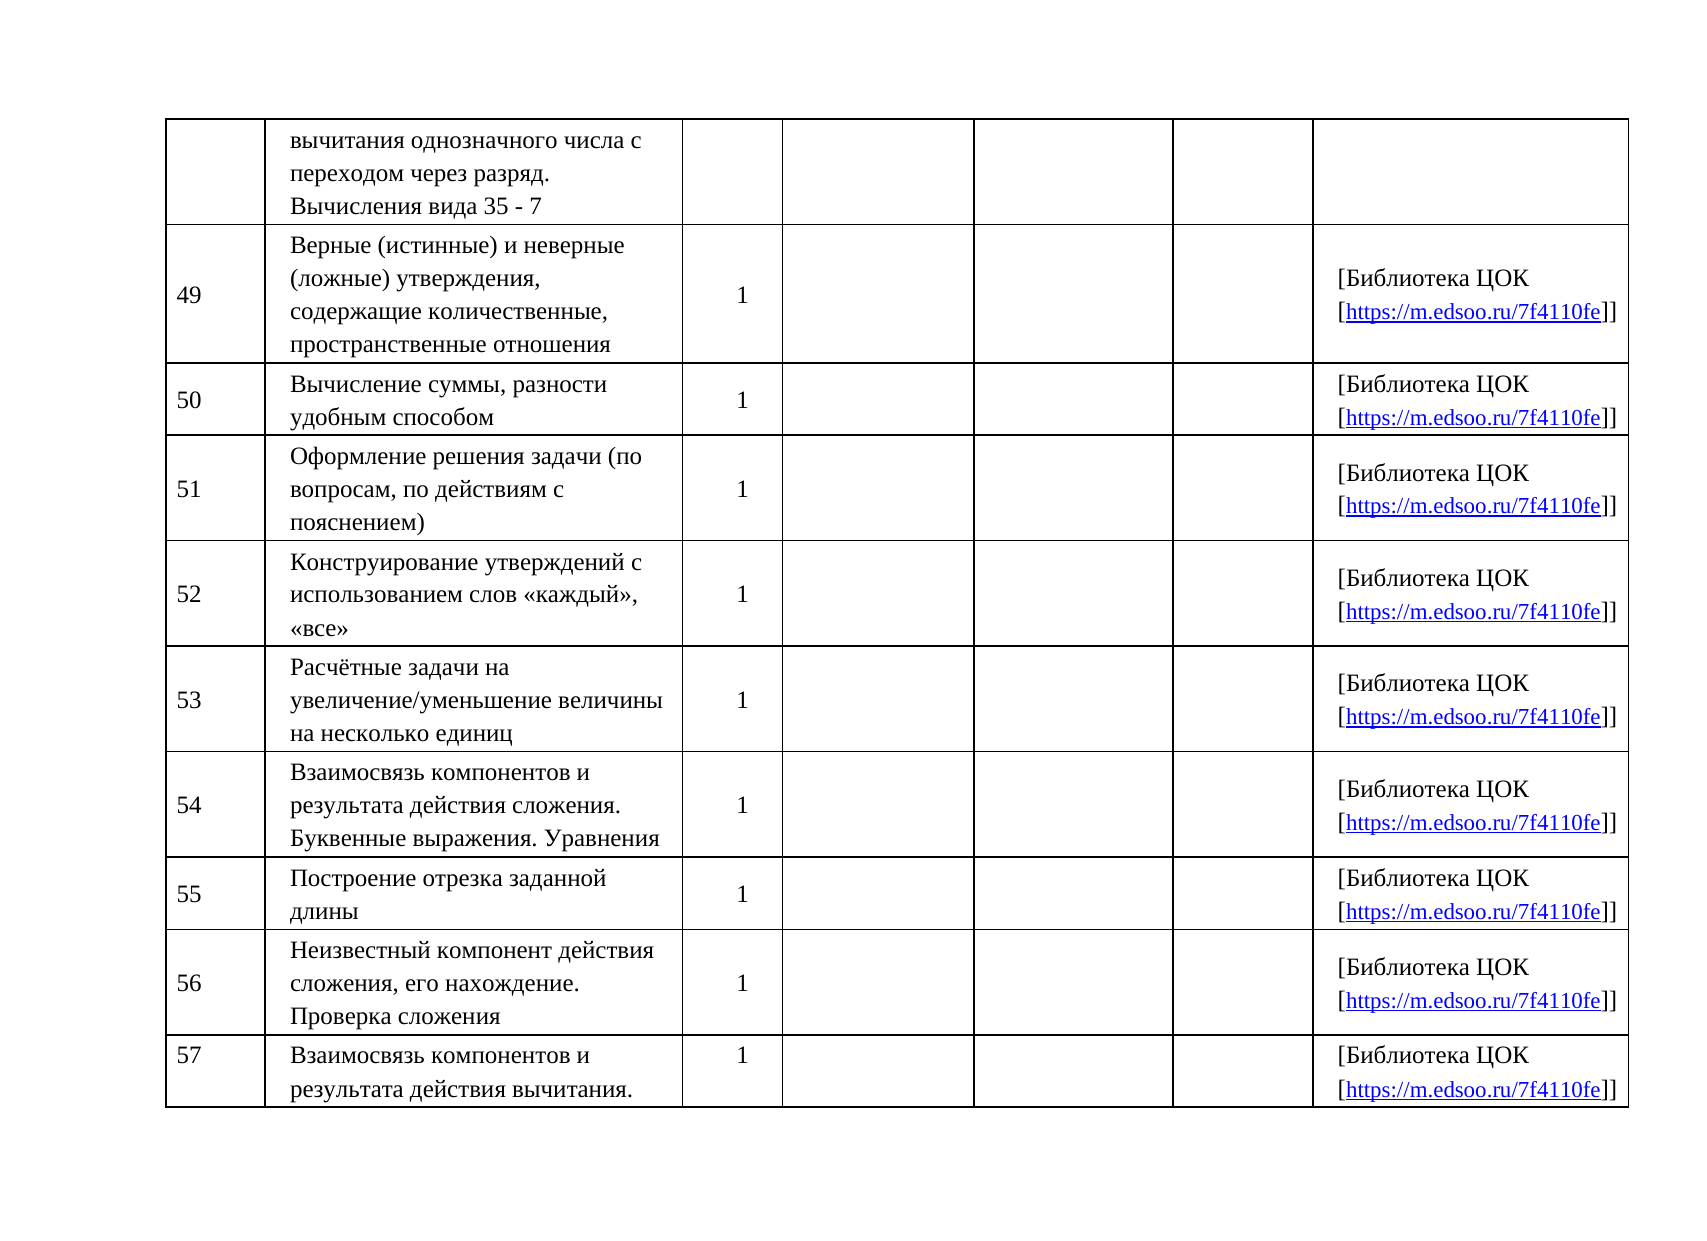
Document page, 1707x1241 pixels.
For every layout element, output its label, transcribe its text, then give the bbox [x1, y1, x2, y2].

table_cell [Библиотека ЦОК [https://m.edsoo.ru/7f4110fe]] [1314, 752, 1628, 856]
table_cell 50 [167, 364, 264, 434]
table_cell [1174, 647, 1312, 751]
table_cell [783, 225, 973, 362]
table_cell [783, 1036, 973, 1106]
table_cell 1 [683, 225, 782, 362]
table_cell 1 [683, 364, 782, 434]
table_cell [266, 1036, 682, 1106]
table_cell Оформление решения задачи (по вопросам, по действиям с пояснением) [266, 436, 682, 540]
table_cell 55 [167, 858, 264, 928]
table_cell [Библиотека ЦОК [https://m.edsoo.ru/7f4110fe]] [1314, 647, 1628, 751]
table_cell 1 [683, 436, 782, 540]
table_cell Вычисление суммы, разности удобным способом [266, 364, 682, 434]
table_cell [783, 930, 973, 1034]
table_cell [975, 1036, 1172, 1106]
table_cell [783, 436, 973, 540]
table_cell [783, 541, 973, 645]
table_cell [1174, 541, 1312, 645]
table_cell 1 [683, 647, 782, 751]
table_cell Конструирование утверждений с использованием слов «каждый», «все» [266, 541, 682, 645]
table_cell [1174, 436, 1312, 540]
table_cell [1174, 1036, 1312, 1106]
table_cell 1 [683, 752, 782, 856]
table_cell 57 [167, 1036, 264, 1106]
table_cell 1 [683, 858, 782, 928]
table_cell 49 [167, 225, 264, 362]
table_cell Неизвестный компонент действия сложения, его нахождение. Проверка сложения [266, 930, 682, 1034]
table_cell [783, 364, 973, 434]
table_cell [Библиотека ЦОК [https://m.edsoo.ru/7f4110fe]] [1314, 858, 1628, 928]
table_cell [975, 541, 1172, 645]
table_cell [783, 120, 973, 223]
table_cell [1314, 120, 1628, 223]
table_cell 51 [167, 436, 264, 540]
table_cell 1 [683, 1036, 782, 1106]
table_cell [1314, 1036, 1628, 1106]
table_cell [1174, 120, 1312, 223]
table_cell [1174, 930, 1312, 1034]
table_cell [975, 436, 1172, 540]
table_cell [975, 930, 1172, 1034]
table_cell [1174, 752, 1312, 856]
table_cell [1174, 858, 1312, 928]
table_cell 54 [167, 752, 264, 856]
table_cell [Библиотека ЦОК [https://m.edsoo.ru/7f4110fe]] [1314, 364, 1628, 434]
table_cell [975, 225, 1172, 362]
table_cell [1174, 225, 1312, 362]
table_cell [975, 120, 1172, 223]
table_cell [975, 364, 1172, 434]
table_cell [Библиотека ЦОК [https://m.edsoo.ru/7f4110fe]] [1314, 225, 1628, 362]
table_cell 1 [683, 541, 782, 645]
table_cell Построение отрезка заданной длины [266, 858, 682, 928]
table_cell 1 [683, 120, 782, 223]
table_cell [1314, 930, 1628, 1034]
table_cell 52 [167, 541, 264, 645]
table_cell 56 [167, 930, 264, 1034]
table_cell [Библиотека ЦОК [https://m.edsoo.ru/7f4110fe]] [1314, 541, 1628, 645]
table_cell 1 [683, 930, 782, 1034]
table_cell [975, 752, 1172, 856]
table_cell [783, 858, 973, 928]
table_cell [783, 752, 973, 856]
table_cell Расчётные задачи на увеличение/уменьшение величины на несколько единиц [266, 647, 682, 751]
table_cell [266, 120, 682, 223]
table_cell [975, 858, 1172, 928]
table_cell [975, 647, 1172, 751]
table_cell 53 [167, 647, 264, 751]
table_cell [1174, 364, 1312, 434]
table_cell Верные (истинные) и неверные (ложные) утверждения, содержащие количественные, пространственные отношения [266, 225, 682, 362]
table_cell [Библиотека ЦОК [https://m.edsoo.ru/7f4110fe]] [1314, 436, 1628, 540]
table_cell 48 [167, 120, 264, 223]
table_cell [783, 647, 973, 751]
table_cell Взаимосвязь компонентов и результата действия сложения. Буквенные выражения. Уравнения [266, 752, 682, 856]
